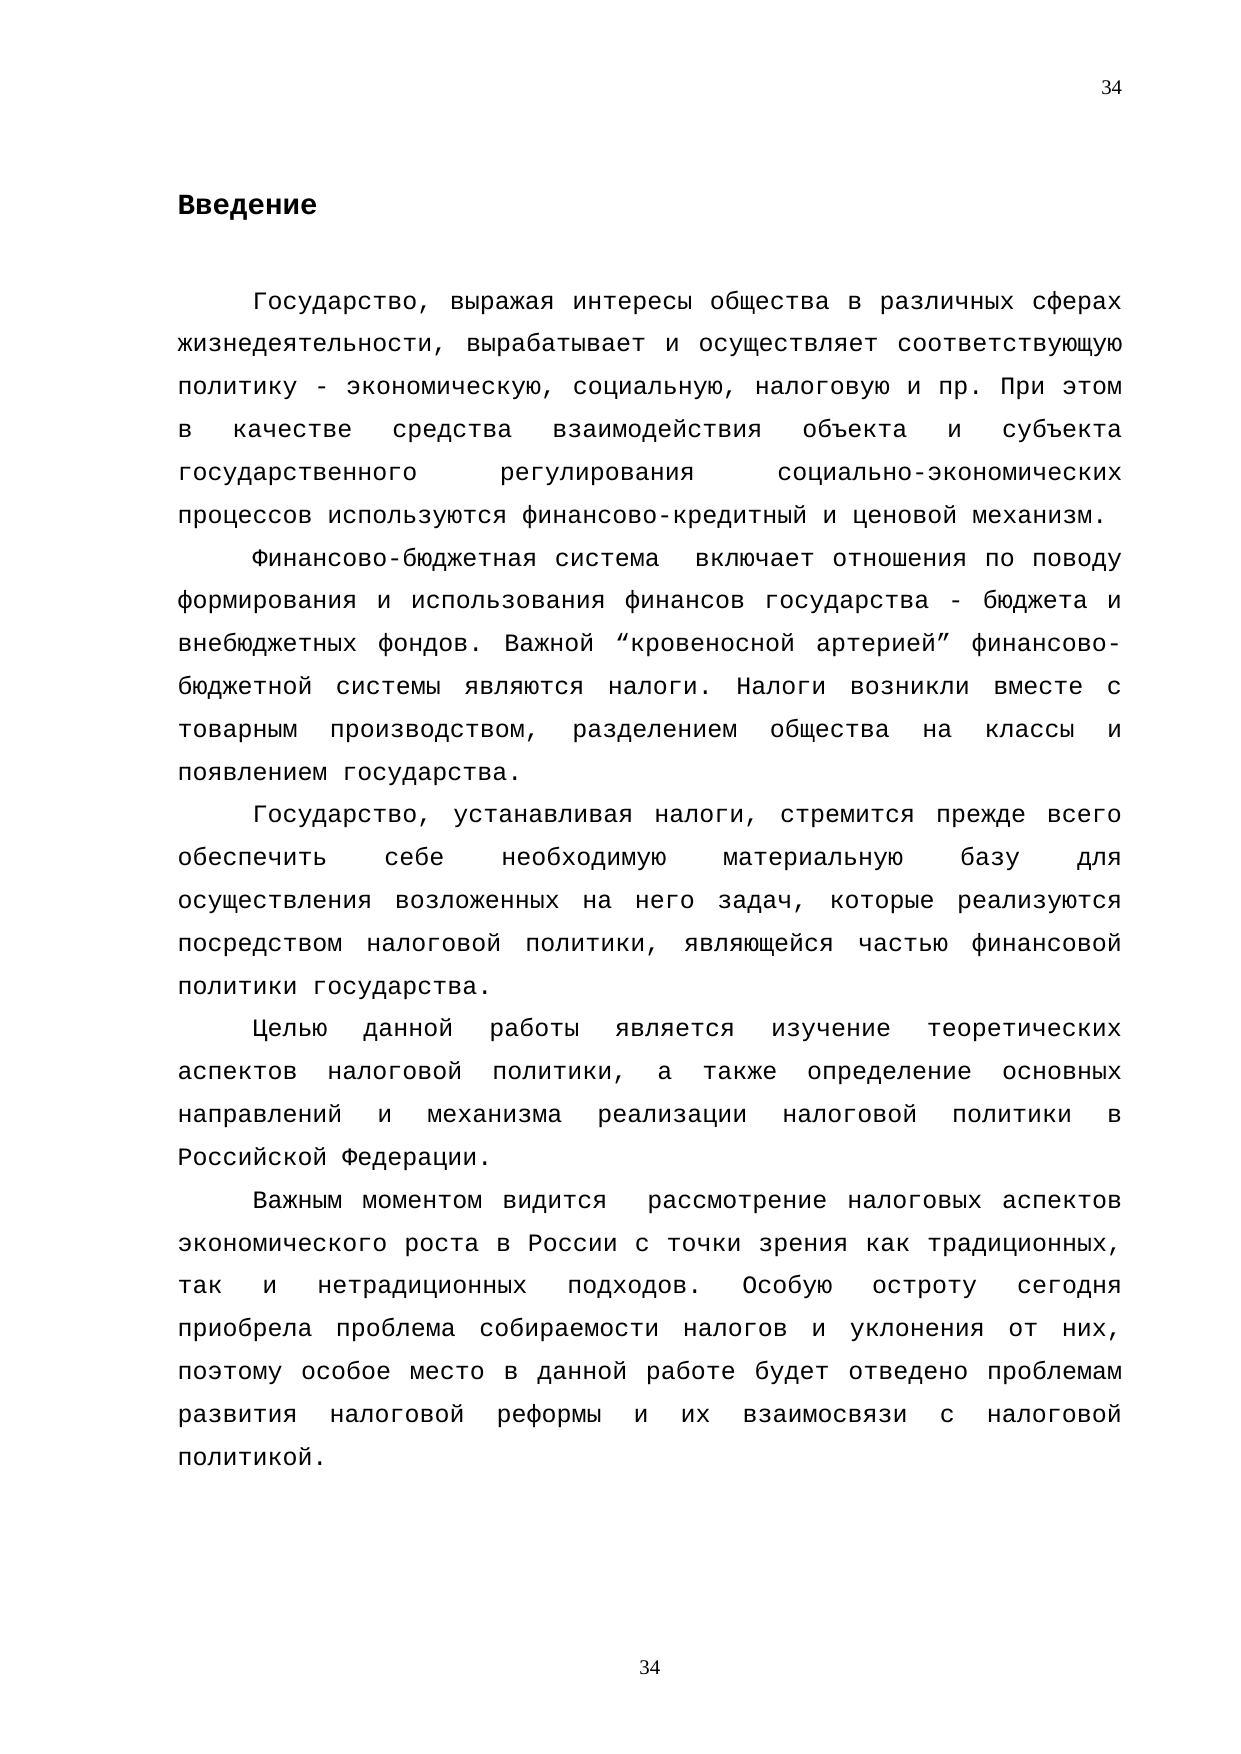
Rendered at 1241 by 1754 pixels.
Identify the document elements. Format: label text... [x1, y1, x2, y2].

text Финансово-бюджетная система включает отношения по поводу формирования и использования финансов государства - бюджета и внебюджетных фондов. Важной “кровеносной артерией” финансово-бюджетной системы являются налоги. Налоги возникли вместе с товарным производством, разделением общества на классы и появлением государства. [177, 545, 1122, 787]
text Целью данной работы является изучение теоретических аспектов налоговой политики, а также определение основных направлений и механизма реализации налоговой политики в Российской Федерации. [177, 1016, 1122, 1173]
text Государство, устанавливая налоги, стремится прежде всего обеспечить себе необходимую материальную базу для осуществления возложенных на него задач, которые реализуются посредством налоговой политики, являющейся частью финансовой политики государства. [177, 802, 1122, 1002]
text Важным моментом видится рассмотрение налоговых аспектов экономического роста в России с точки зрения как традиционных, так и нетрадиционных подходов. Особую остроту сегодня приобрела проблема собираемости налогов и уклонения от них, поэтому особое место в данной работе будет отведено проблемам развития налоговой реформы и их взаимосвязи с налоговой политикой. [177, 1187, 1122, 1472]
text Государство, выражая интересы общества в различных сферах жизнедеятельности, вырабатывает и осуществляет соответствующую политику - экономическую, социальную, налоговую и пр. При этом в качестве средства взаимодействия объекта и субъекта государственного регулирования социально-экономических процессов используются финансово-кредитный и ценовой механизм. [177, 288, 1122, 531]
text Введение [177, 191, 1122, 223]
